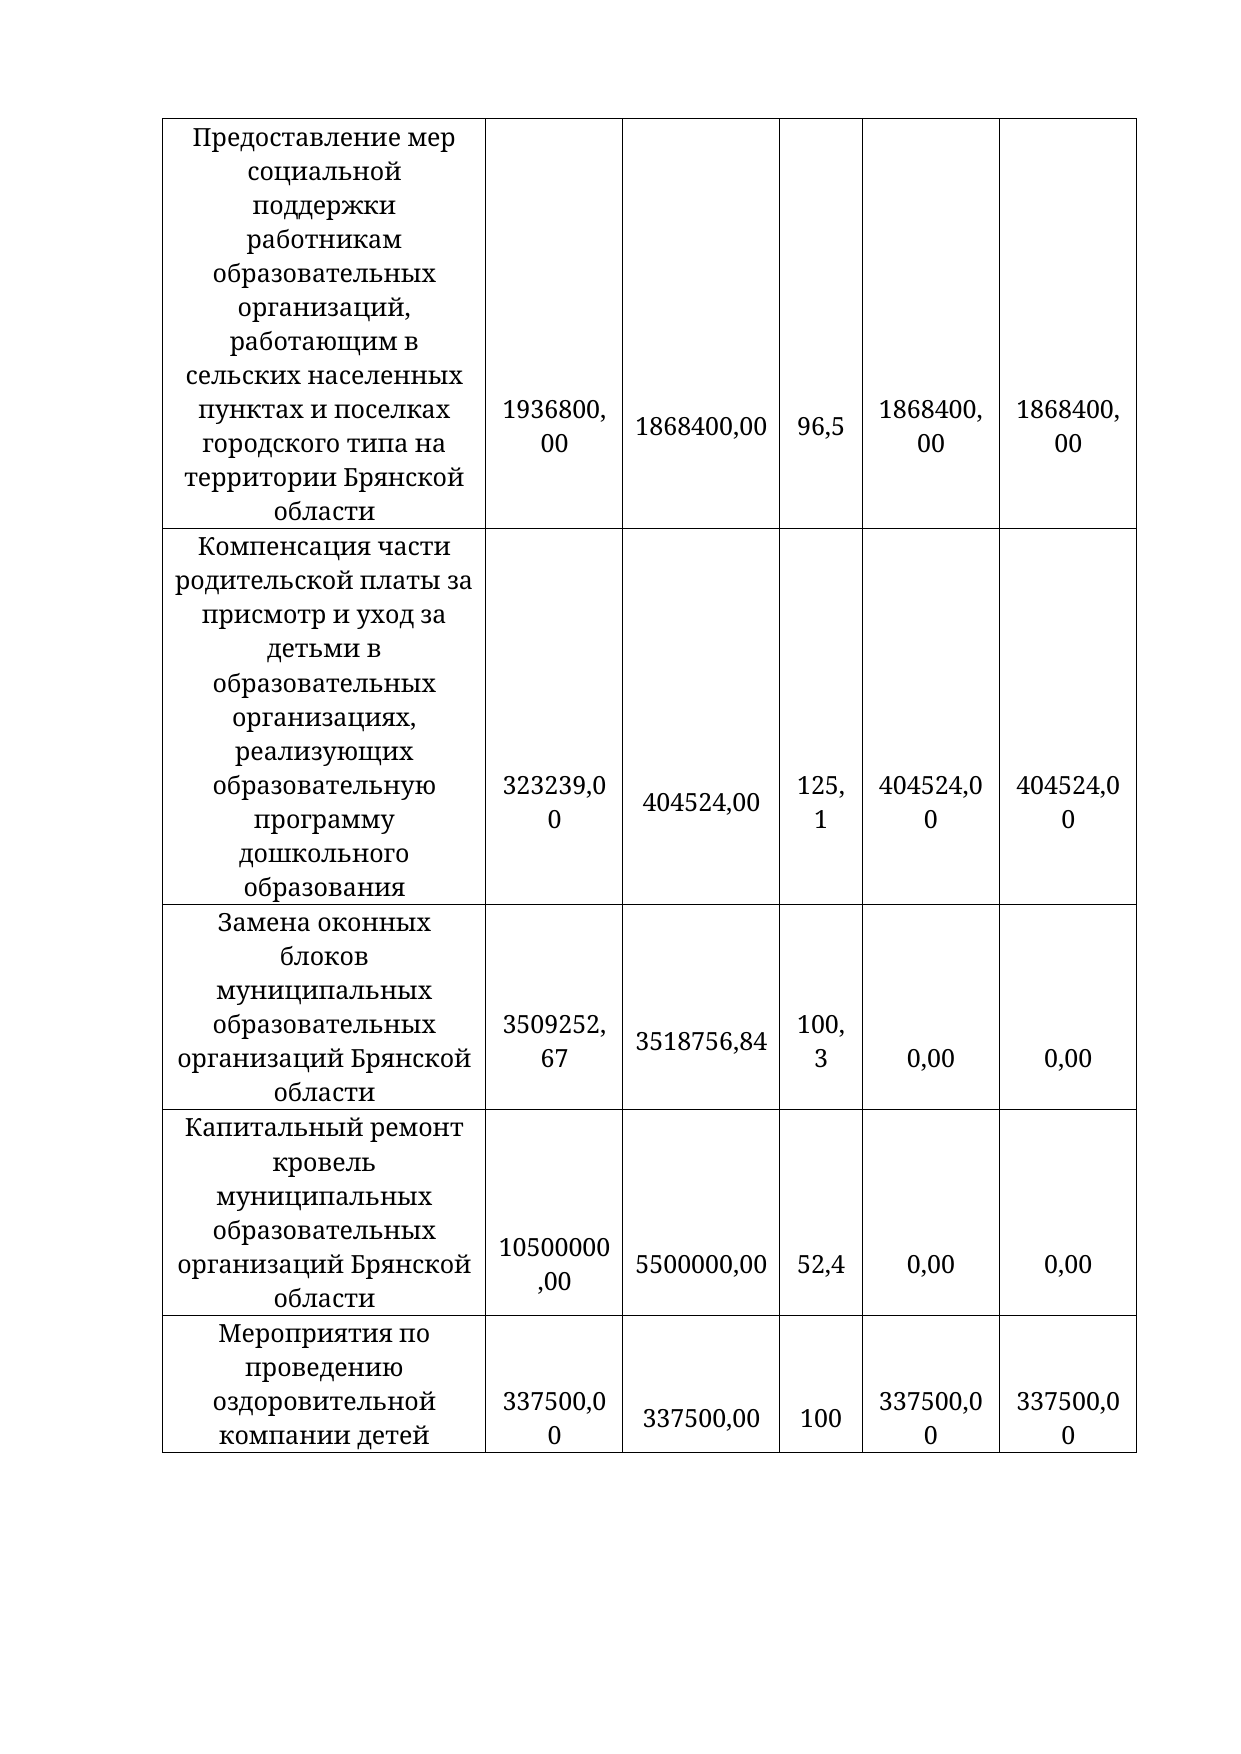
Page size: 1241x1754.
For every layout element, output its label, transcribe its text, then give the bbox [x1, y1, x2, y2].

table_cell 1868400,00 [623, 119, 779, 528]
table_cell 100,3 [780, 905, 862, 1109]
table_cell 404524,00 [863, 529, 999, 904]
table_cell 125,1 [780, 529, 862, 904]
table_cell 1868400,00 [1000, 119, 1136, 528]
table_cell 404524,00 [1000, 529, 1136, 904]
table_cell Мероприятия по проведению оздоровительной компании детей [163, 1316, 485, 1452]
table_cell 0,00 [1000, 1110, 1136, 1314]
table_cell 0,00 [1000, 905, 1136, 1109]
table_cell 323239,00 [486, 529, 622, 904]
table_cell Предоставление мер социальной поддержки работникам образовательных организаций, работающим в сельских населенных пунктах и поселках городского типа на территории Брянской области [163, 119, 485, 528]
table_cell 0,00 [863, 905, 999, 1109]
table_cell 5500000,00 [623, 1110, 779, 1314]
table_cell 337500,00 [863, 1316, 999, 1452]
table_cell Капитальный ремонт кровель муниципальных образовательных организаций Брянской области [163, 1110, 485, 1314]
table_cell 96,5 [780, 119, 862, 528]
table_cell 3509252,67 [486, 905, 622, 1109]
table_cell 337500,00 [486, 1316, 622, 1452]
table_cell 337500,00 [623, 1316, 779, 1452]
table_cell 100 [780, 1316, 862, 1452]
table_cell 404524,00 [623, 529, 779, 904]
table_cell Компенсация части родительской платы за присмотр и уход за детьми в образовательных организациях, реализующих образовательную программу дошкольного образования [163, 529, 485, 904]
table_cell 0,00 [863, 1110, 999, 1314]
table_cell 1868400,00 [863, 119, 999, 528]
table_cell Замена оконных блоков муниципальных образовательных организаций Брянской области [163, 905, 485, 1109]
table_cell 52,4 [780, 1110, 862, 1314]
table_cell 10500000,00 [486, 1110, 622, 1314]
table_cell 1936800,00 [486, 119, 622, 528]
table_cell 337500,00 [1000, 1316, 1136, 1452]
table_cell 3518756,84 [623, 905, 779, 1109]
